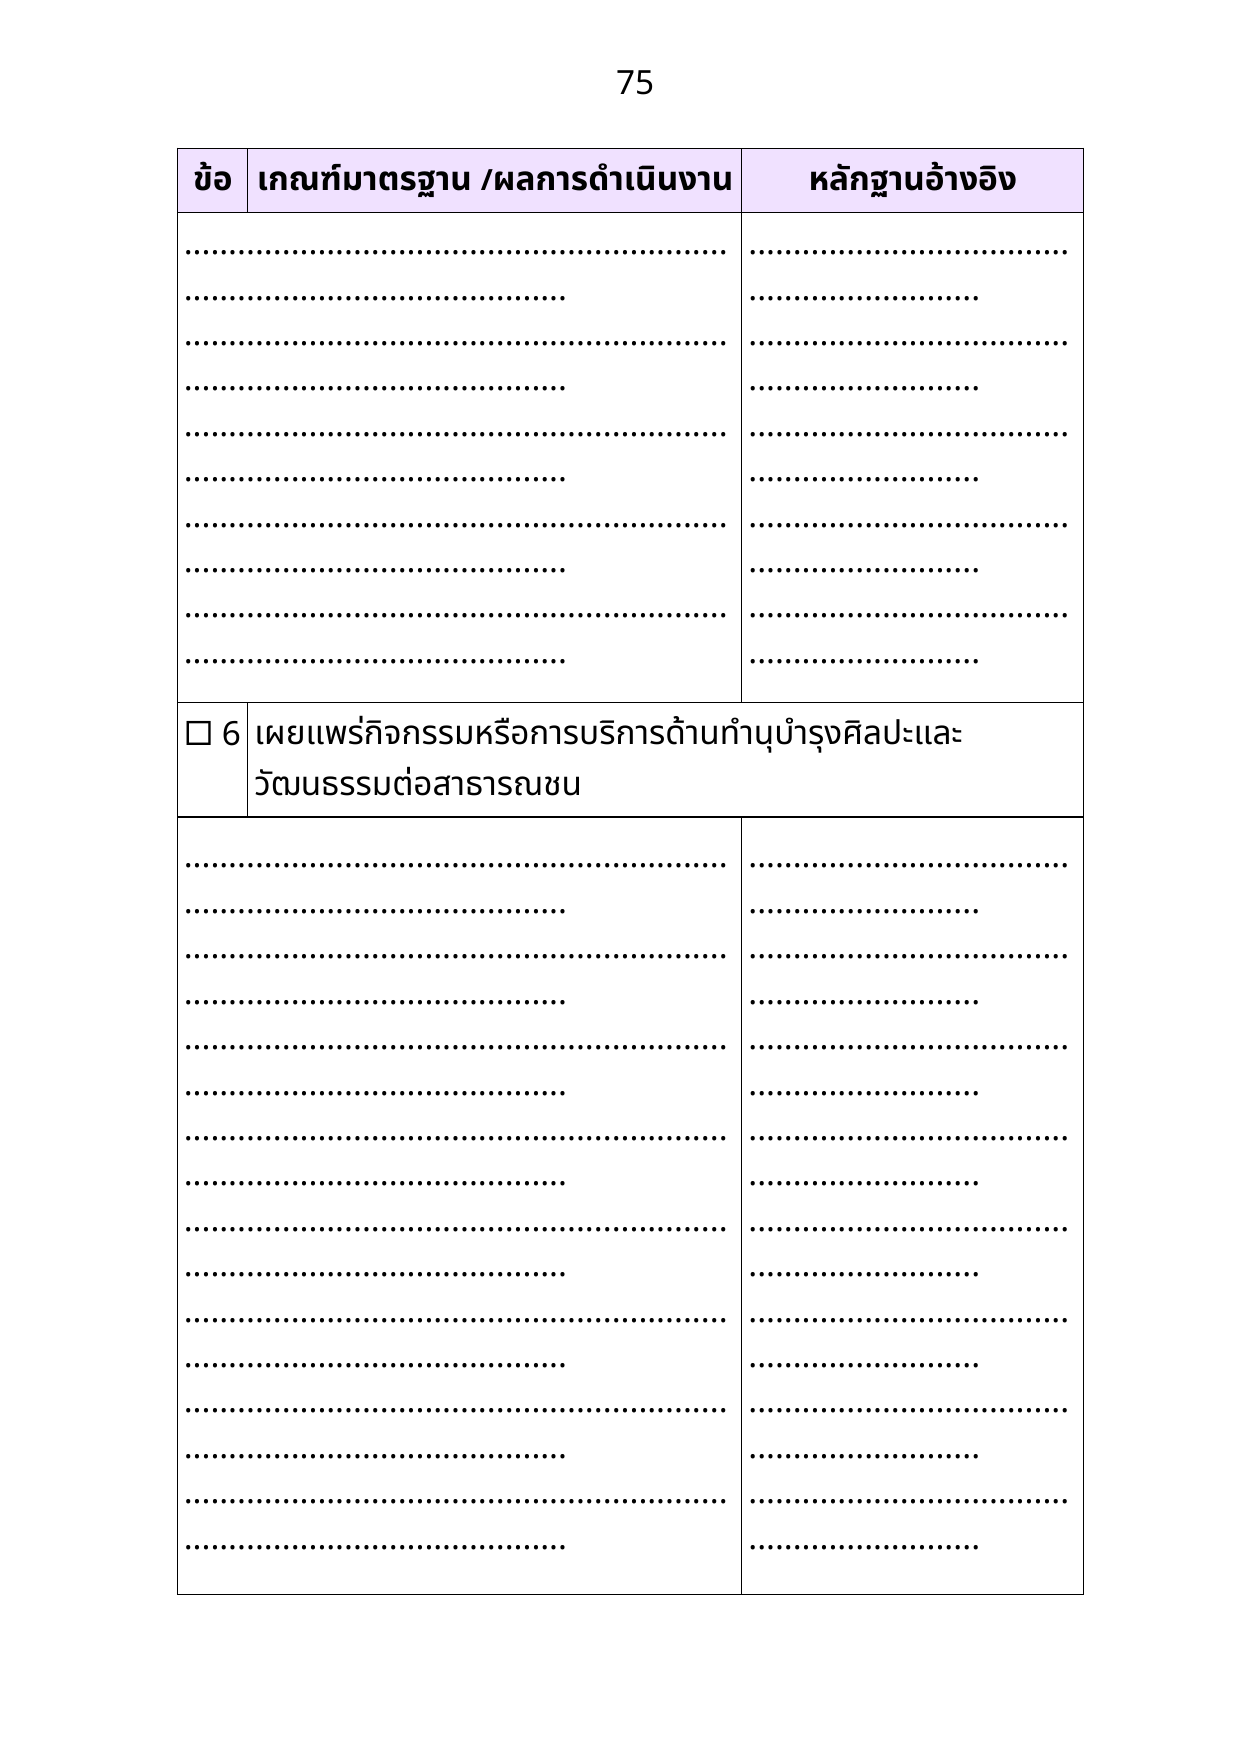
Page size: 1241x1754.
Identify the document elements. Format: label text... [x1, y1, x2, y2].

table_header ข้อ [178, 149, 247, 212]
table_cell 6 [178, 703, 247, 816]
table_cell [178, 213, 741, 702]
table_header เกณฑ์มาตรฐาน /ผลการดำเนินงาน [248, 149, 741, 212]
table_header หลักฐานอ้างอิง [742, 149, 1083, 212]
table_cell เผยแพร่กิจกรรมหรือการบริการด้านทำนุบำรุงศิลปะและวัฒนธรรมต่อสาธารณชน [248, 703, 1083, 816]
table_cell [742, 213, 1083, 702]
